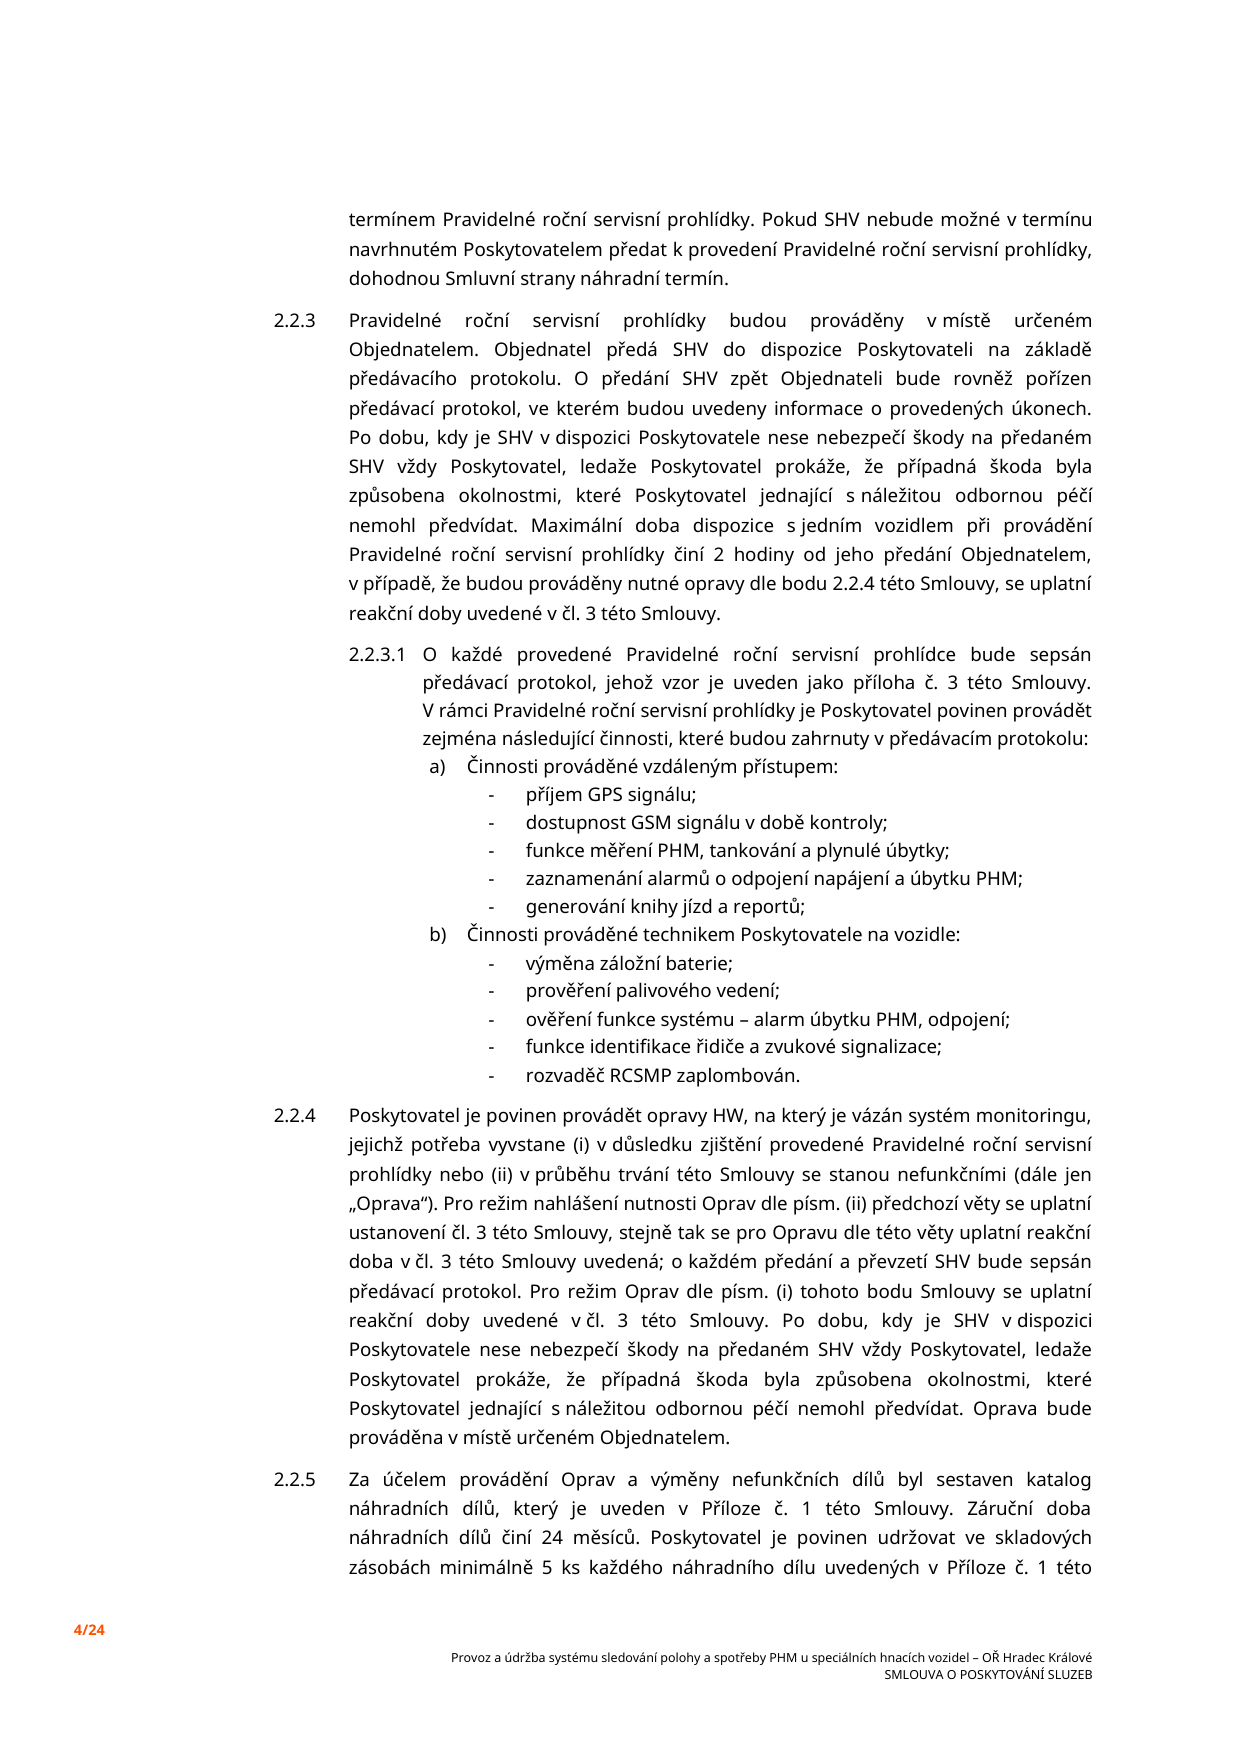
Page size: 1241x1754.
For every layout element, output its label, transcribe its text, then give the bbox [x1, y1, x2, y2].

list dostupnost GSM signálu v době kontroly; [488, 810, 1093, 835]
list generování knihy jízd a reportů; [488, 894, 1093, 919]
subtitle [273, 1466, 1093, 1579]
list Činnosti prováděné technikem Poskytovatele na vozidle: [429, 922, 1093, 947]
list rozvaděč RCSMP zaplombován. [488, 1062, 1093, 1087]
list výměna záložní baterie; [488, 950, 1093, 975]
subtitle Pravidelné roční servisní prohlídky budou prováděny v místě určeném Objednatelem. Objednatel předá SHV do dispozice Poskytovateli na základě předávacího protokolu. O předání SHV zpět Objednateli bude rovněž pořízen předávací protokol, ve kterém budou uvedeny informace o provedených úkonech. Po dobu, kdy je SHV v dispozici Poskytovatele nese nebezpečí škody na předaném SHV vždy Poskytovatel, ledaže Poskytovatel prokáže, že případná škoda byla způsobena okolnostmi, které Poskytovatel jednající s náležitou odbornou péčí nemohl předvídat. Maximální doba dispozice s jedním vozidlem při provádění Pravidelné roční servisní prohlídky činí 2 hodiny od jeho předání Objednatelem, v případě, že budou prováděny nutné opravy dle bodu 2.2.4 této Smlouvy, se uplatní reakční doby uvedené v čl. 3 této Smlouvy. [273, 307, 1093, 625]
list O každé provedené Pravidelné roční servisní prohlídce bude sepsán předávací protokol, jehož vzor je uveden jako příloha č. 3 této Smlouvy. V rámci Pravidelné roční servisní prohlídky je Poskytovatel povinen provádět zejména následující činnosti, které budou zahrnuty v předávacím protokolu: [348, 642, 1093, 751]
list funkce identifikace řidiče a zvukové signalizace; [488, 1034, 1093, 1059]
list ověření funkce systému – alarm úbytku PHM, odpojení; [488, 1006, 1093, 1031]
list funkce měření PHM, tankování a plynulé úbytky; [488, 838, 1093, 863]
list prověření palivového vedení; [488, 978, 1093, 1003]
list zaznamenání alarmů o odpojení napájení a úbytku PHM; [488, 866, 1093, 891]
list Činnosti prováděné vzdáleným přístupem: [429, 754, 1093, 779]
list příjem GPS signálu; [488, 782, 1093, 807]
subtitle Poskytovatel je povinen provádět opravy HW, na který je vázán systém monitoringu, jejichž potřeba vyvstane (i) v důsledku zjištění provedené Pravidelné roční servisní prohlídky nebo (ii) v průběhu trvání této Smlouvy se stanou nefunkčními (dále jen „Oprava“). Pro režim nahlášení nutnosti Oprav dle písm. (ii) předchozí věty se uplatní ustanovení čl. 3 této Smlouvy, stejně tak se pro Opravu dle této věty uplatní reakční doba v čl. 3 této Smlouvy uvedená; o každém předání a převzetí SHV bude sepsán předávací protokol. Pro režim Oprav dle písm. (i) tohoto bodu Smlouvy se uplatní reakční doby uvedené v čl. 3 této Smlouvy. Po dobu, kdy je SHV v dispozici Poskytovatele nese nebezpečí škody na předaném SHV vždy Poskytovatel, ledaže Poskytovatel prokáže, že případná škoda byla způsobena okolnostmi, které Poskytovatel jednající s náležitou odbornou péčí nemohl předvídat. Oprava bude prováděna v místě určeném Objednatelem. [273, 1102, 1093, 1450]
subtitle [273, 207, 1093, 291]
